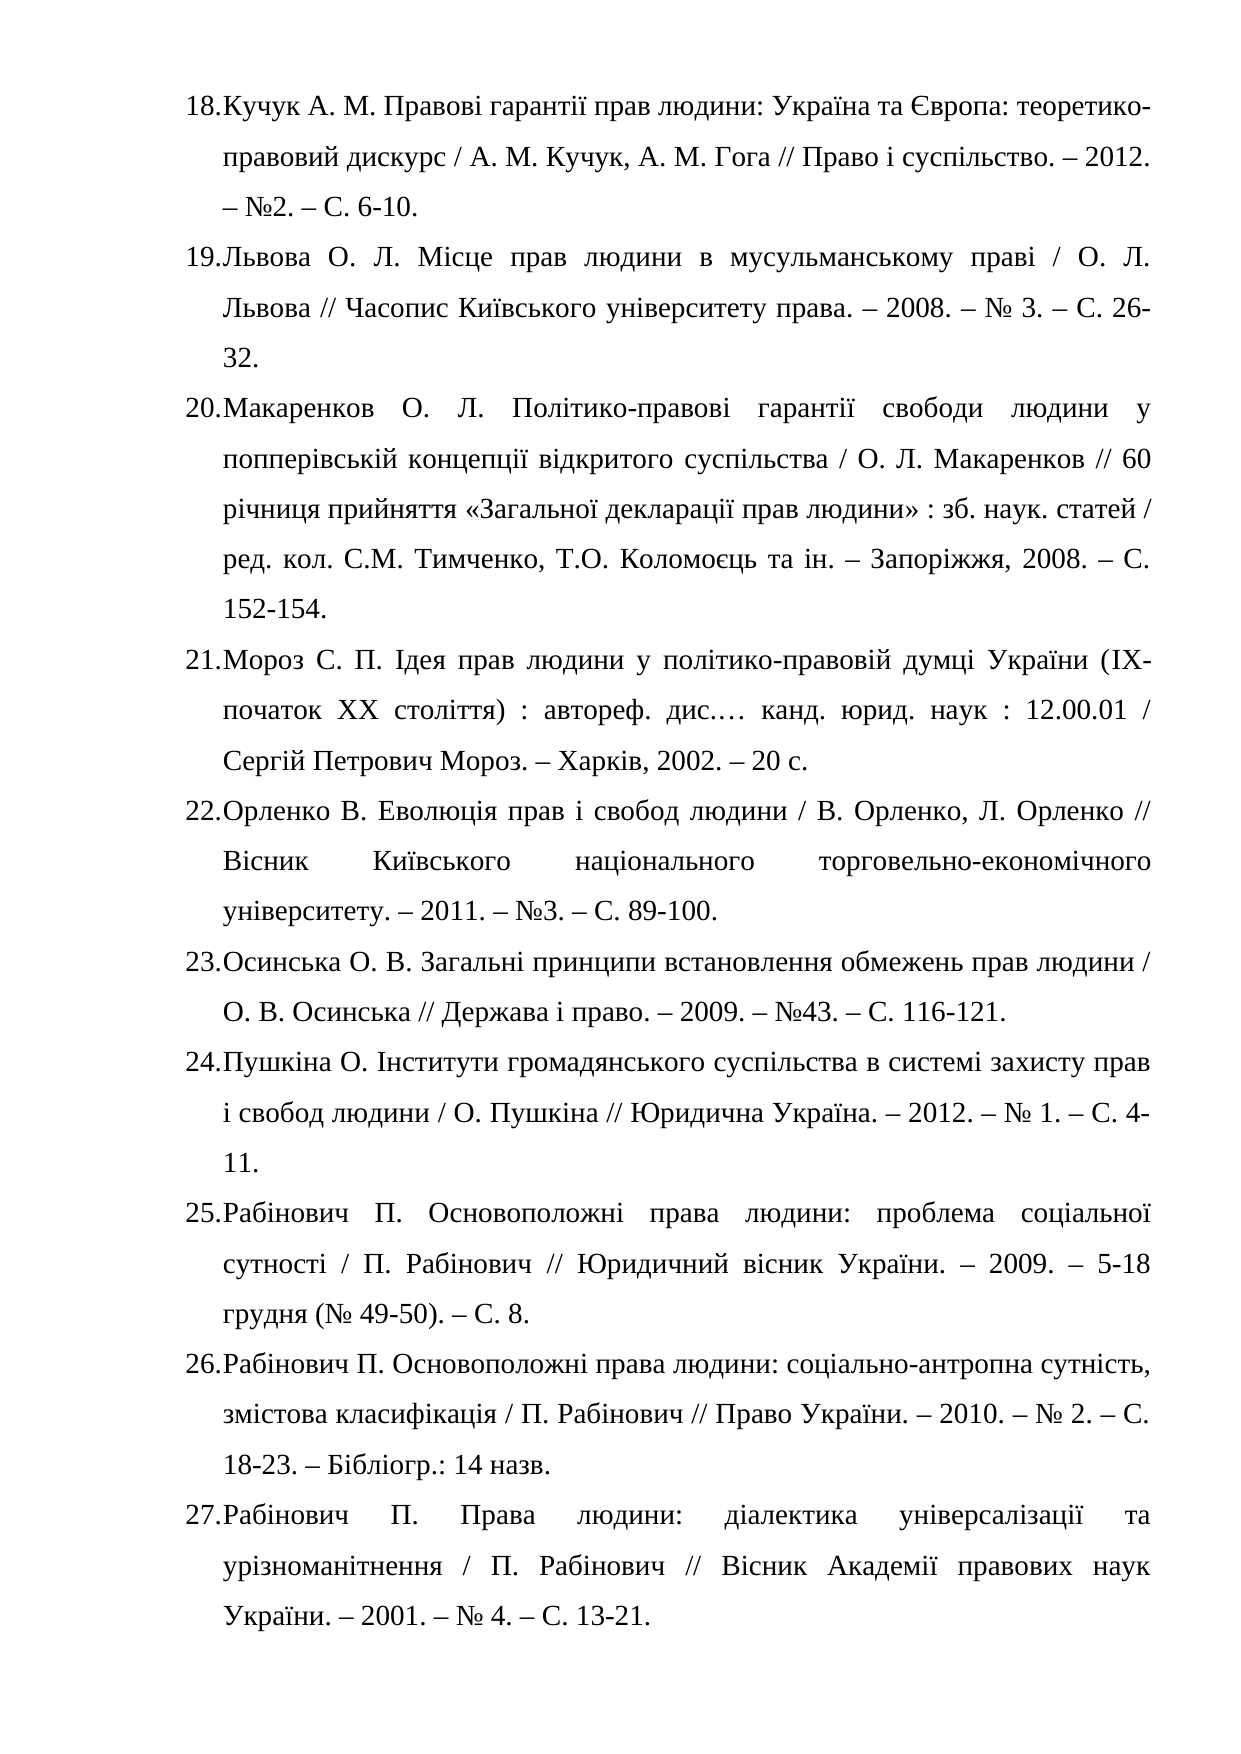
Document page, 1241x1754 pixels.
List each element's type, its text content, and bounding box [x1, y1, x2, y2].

list Рабінович П. Права людини: діалектика універсалізації та урізноманітнення / П. Рабінович // Вісник Академії правових наук України. – 2001. – № 4. – С. 13-21. [185, 1497, 1152, 1631]
list Рабінович П. Основоположні права людини: соціально-антропна сутність, змістова класифікація / П. Рабінович // Право України. – 2010. – № 2. – С. 18-23. – Бібліогр.: 14 назв. [185, 1346, 1152, 1481]
list Орленко В. Еволюція прав і свобод людини / В. Орленко, Л. Орленко // Вісник Київського національного торговельно-економічного університету. – 2011. – №3. – С. 89-100. [185, 793, 1152, 927]
list Осинська О. В. Загальні принципи встановлення обмежень прав людини / О. В. Осинська // Держава і право. – 2009. – №43. – С. 116-121. [185, 944, 1152, 1028]
list Макаренков О. Л. Політико-правові гарантії свободи людини у попперівській концепції відкритого суспільства / О. Л. Макаренков // 60 річниця прийняття «Загальної декларації прав людини» : зб. наук. статей / ред. кол. С.М. Тимченко, Т.О. Коломоєць та ін. – Запоріжжя, 2008. – С. 152-154. [185, 390, 1152, 625]
list Мороз С. П. Ідея прав людини у політико-правовій думці України (IX-початок XX століття) : автореф. дис.… канд. юрид. наук : 12.00.01 / Сергій Петрович Мороз. – Харків, 2002. – 20 с. [185, 642, 1152, 776]
list Рабінович П. Основоположні права людини: проблема соціальної сутності / П. Рабінович // Юридичний вісник України. – 2009. – 5-18 грудня (№ 49-50). – С. 8. [185, 1195, 1152, 1329]
list Львова О. Л. Місце прав людини в мусульманському праві / О. Л. Львова // Часопис Київського університету права. – 2008. – № 3. – С. 26-32. [185, 239, 1152, 374]
list Пушкіна О. Інститути громадянського суспільства в системі захисту прав і свобод людини / О. Пушкіна // Юридична Україна. – 2012. – № 1. – С. 4-11. [185, 1044, 1152, 1179]
list Кучук А. М. Правові гарантії прав людини: Україна та Європа: теоретико-правовий дискурс / А. М. Кучук, А. М. Гога // Право і суспільство. – 2012. – №2. – С. 6-10. [185, 88, 1152, 223]
